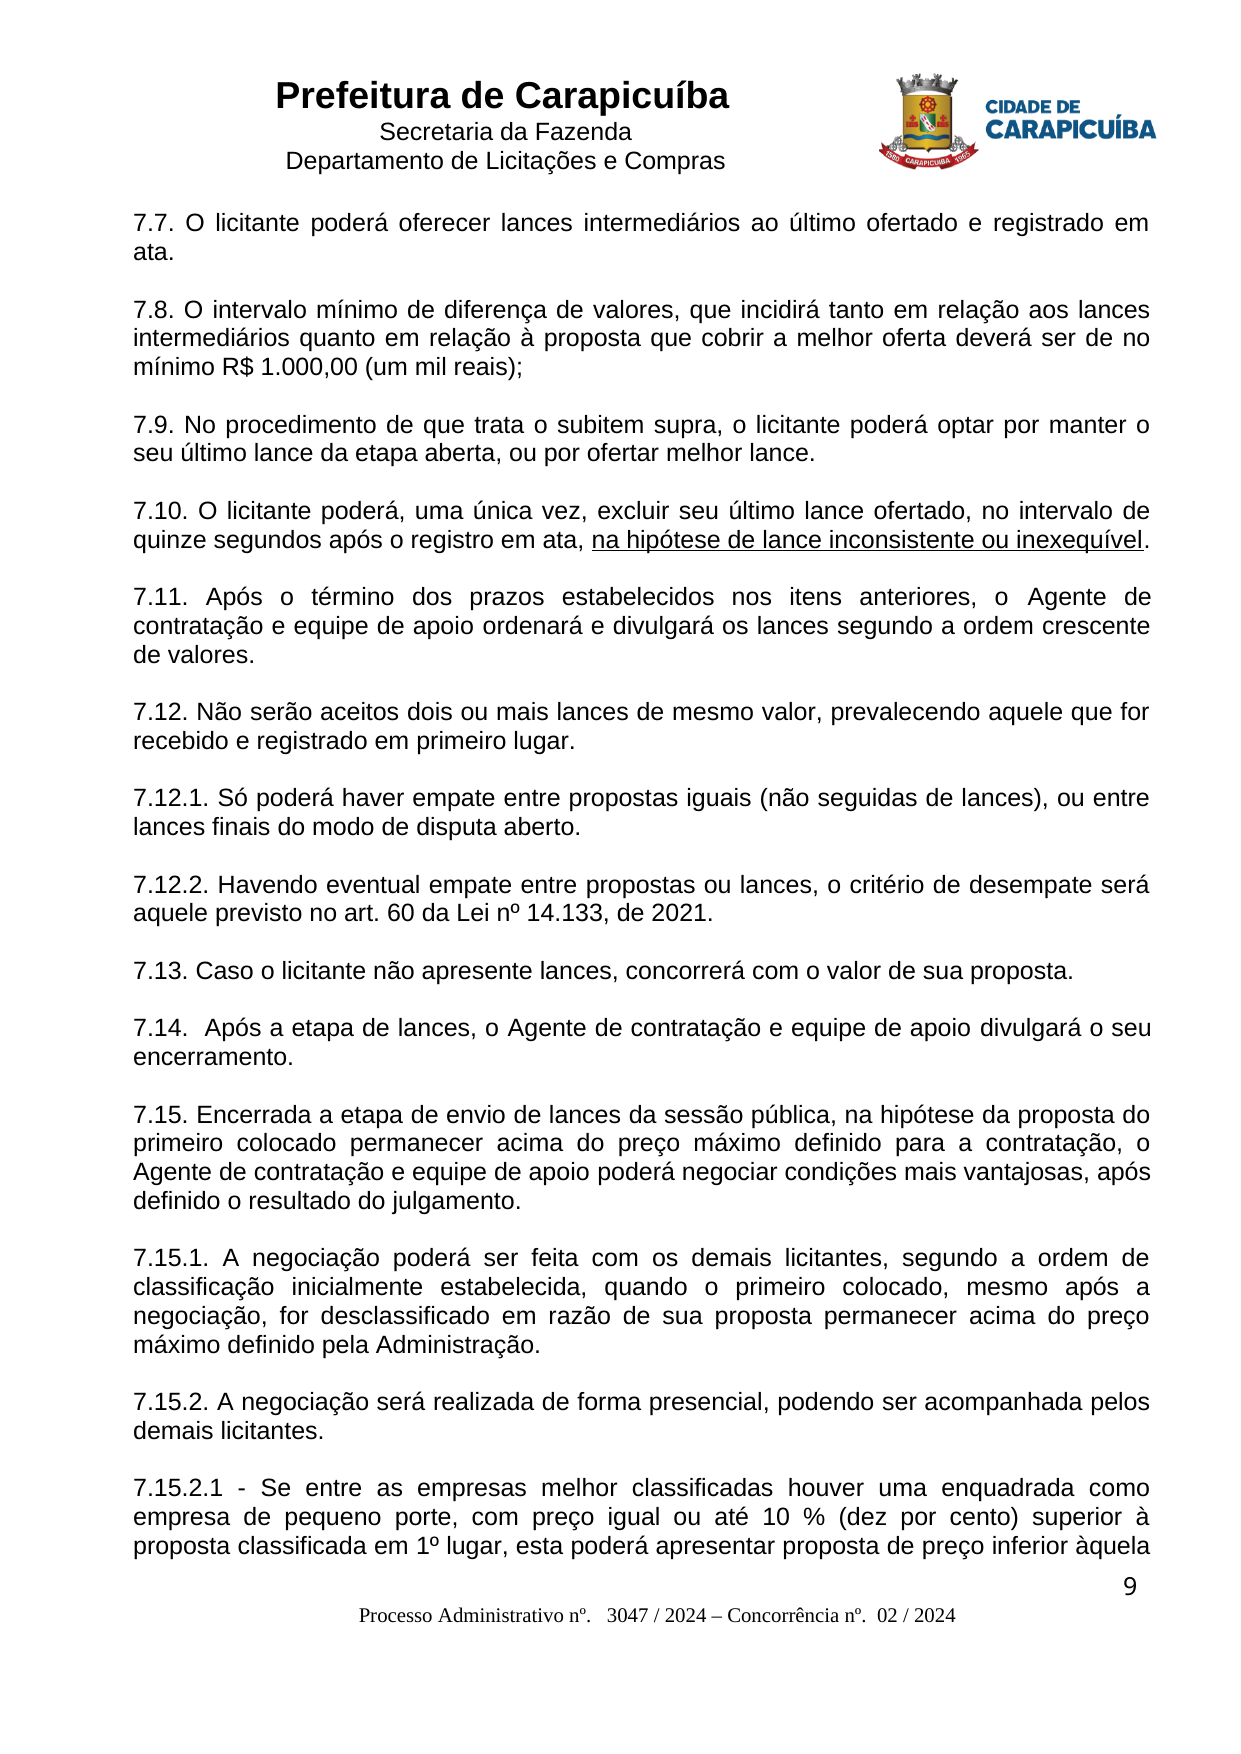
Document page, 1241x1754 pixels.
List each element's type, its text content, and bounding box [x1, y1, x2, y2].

text 7.11. Após o término dos prazos estabelecidos nos itens anteriores, o Agente de contratação e equipe de apoio ordenará e divulgará os lances segundo a ordem crescente de valores. [133, 582, 1152, 668]
text 7.14. Após a etapa de lances, o Agente de contratação e equipe de apoio divulgará o seu encerramento. [133, 1013, 1152, 1071]
text 7.10. O licitante poderá, uma única vez, excluir seu último lance ofertado, no intervalo de quinze segundos após o registro em ata, na hipótese de lance inconsistente ou inexequível. [133, 496, 1152, 553]
text 7.12. Não serão aceitos dois ou mais lances de mesmo valor, prevalecendo aquele que for recebido e registrado em primeiro lugar. [133, 697, 1152, 755]
text 7.8. O intervalo mínimo de diferença de valores, que incidirá tanto em relação aos lances intermediários quanto em relação à proposta que cobrir a melhor oferta deverá ser de no mínimo R$ 1.000,00 (um mil reais); [133, 295, 1152, 381]
text 7.13. Caso o licitante não apresente lances, concorrerá com o valor de sua proposta. [133, 956, 1152, 985]
text 7.7. O licitante poderá oferecer lances intermediários ao último ofertado e registrado em ata. [133, 208, 1152, 266]
text 7.9. No procedimento de que trata o subitem supra, o licitante poderá optar por manter o seu último lance da etapa aberta, ou por ofertar melhor lance. [133, 410, 1152, 467]
text 7.12.2. Havendo eventual empate entre propostas ou lances, o critério de desempate será aquele previsto no art. 60 da Lei nº 14.133, de 2021. [133, 870, 1152, 927]
text 7.15.1. A negociação poderá ser feita com os demais licitantes, segundo a ordem de classificação inicialmente estabelecida, quando o primeiro colocado, mesmo após a negociação, for desclassificado em razão de sua proposta permanecer acima do preço máximo definido pela Administração. [133, 1243, 1152, 1358]
text 7.15.2. A negociação será realizada de forma presencial, podendo ser acompanhada pelos demais licitantes. [133, 1387, 1152, 1445]
picture [877, 65, 1159, 172]
text 7.15. Encerrada a etapa de envio de lances da sessão pública, na hipótese da proposta do primeiro colocado permanecer acima do preço máximo definido para a contratação, o Agente de contratação e equipe de apoio poderá negociar condições mais vantajosas, após definido o resultado do julgamento. [133, 1100, 1152, 1215]
text 7.12.1. Só poderá haver empate entre propostas iguais (não seguidas de lances), ou entre lances finais do modo de disputa aberto. [133, 783, 1152, 841]
